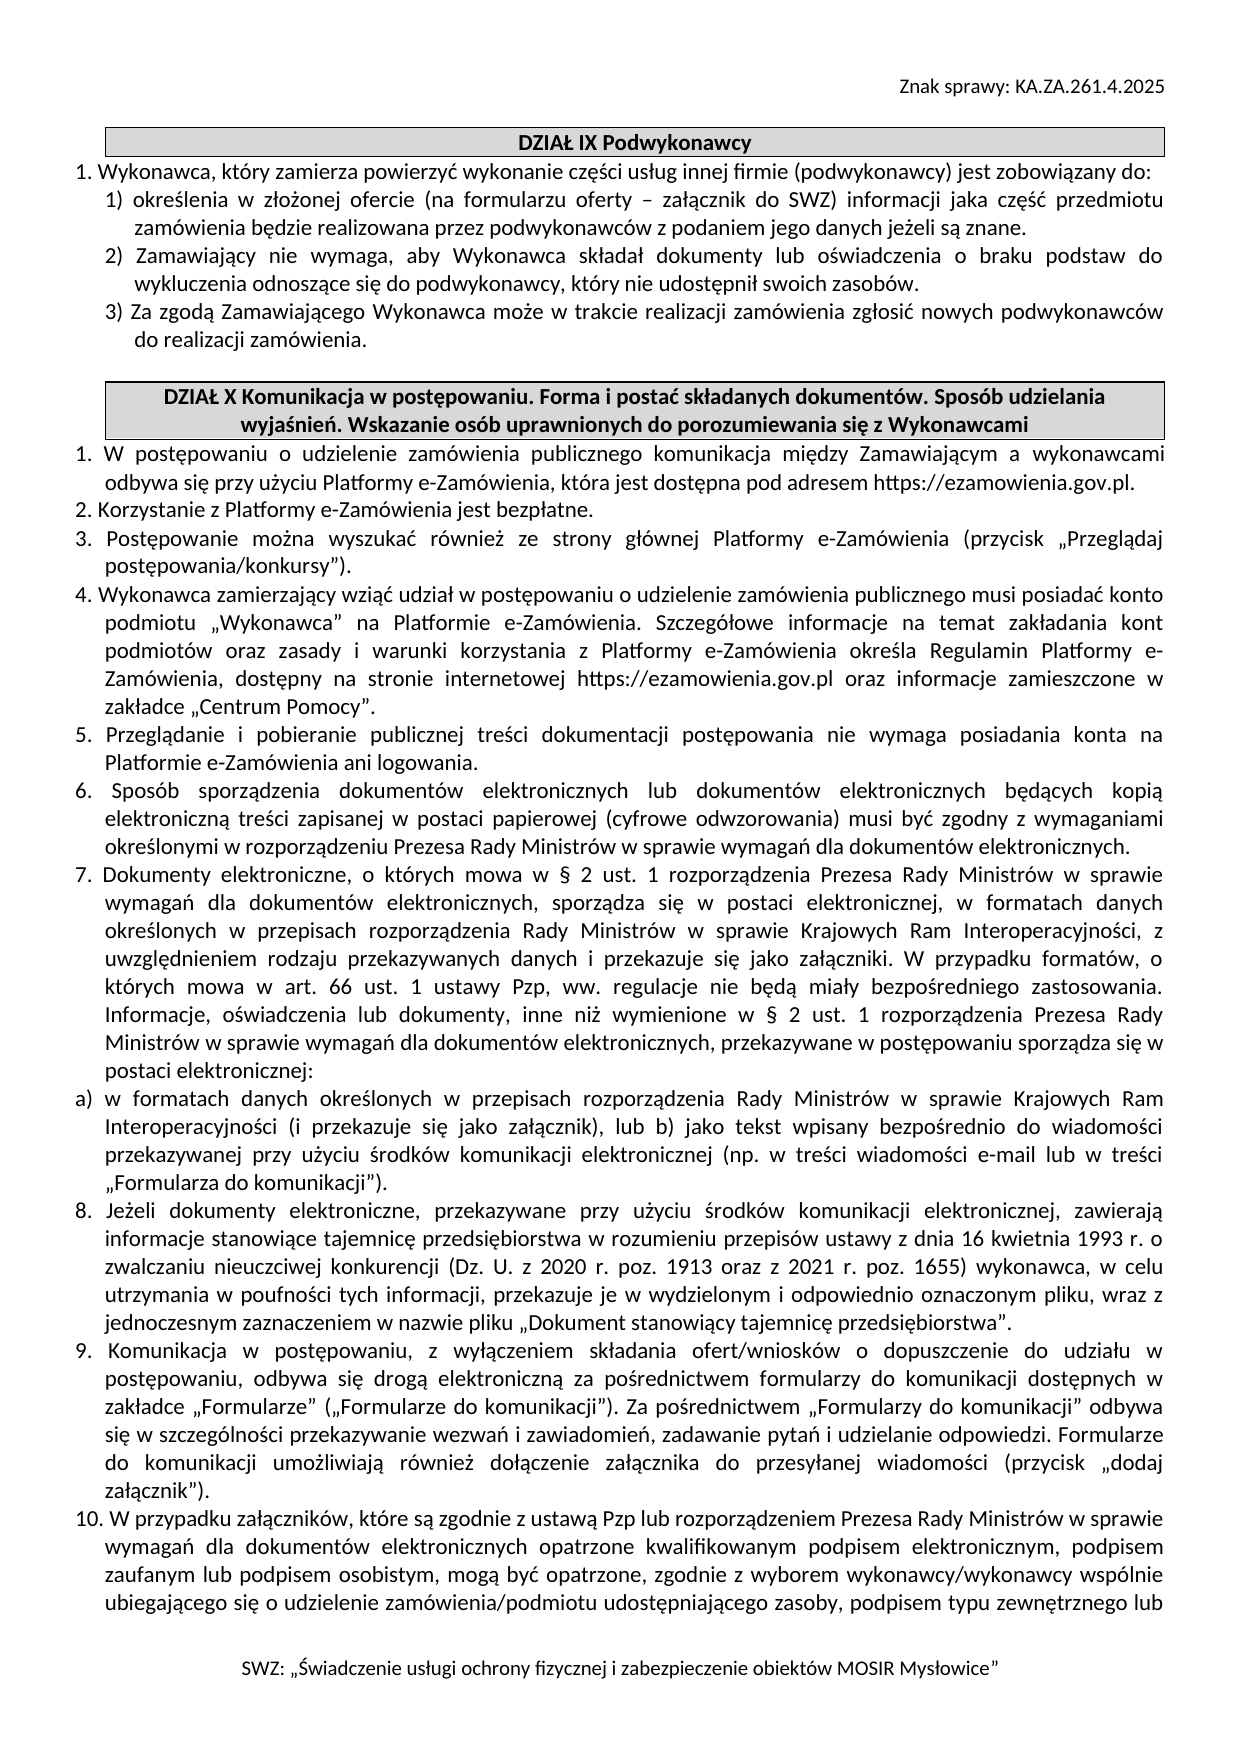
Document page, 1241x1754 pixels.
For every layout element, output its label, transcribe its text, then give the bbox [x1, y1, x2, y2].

text 6. Sposób sporządzenia dokumentów elektronicznych lub dokumentów elektronicznych będących kopią elektroniczną treści zapisanej w postaci papierowej (cyfrowe odwzorowania) musi być zgodny z wymaganiami określonymi w rozporządzeniu Prezesa Rady Ministrów w sprawie wymagań dla dokumentów elektronicznych. [75, 776, 1165, 860]
text 7. Dokumenty elektroniczne, o których mowa w § 2 ust. 1 rozporządzenia Prezesa Rady Ministrów w sprawie wymagań dla dokumentów elektronicznych, sporządza się w postaci elektronicznej, w formatach danych określonych w przepisach rozporządzenia Rady Ministrów w sprawie Krajowych Ram Interoperacyjności, z uwzględnieniem rodzaju przekazywanych danych i przekazuje się jako załączniki. W przypadku formatów, o których mowa w art. 66 ust. 1 ustawy Pzp, ww. regulacje nie będą miały bezpośredniego zastosowania. Informacje, oświadczenia lub dokumenty, inne niż wymienione w § 2 ust. 1 rozporządzenia Prezesa Rady Ministrów w sprawie wymagań dla dokumentów elektronicznych, przekazywane w postępowaniu sporządza się w postaci elektronicznej: [75, 860, 1165, 1084]
text 4. Wykonawca zamierzający wziąć udział w postępowaniu o udzielenie zamówienia publicznego musi posiadać konto podmiotu „Wykonawca” na Platformie e-Zamówienia. Szczegółowe informacje na temat zakładania kont podmiotów oraz zasady i warunki korzystania z Platformy e-Zamówienia określa Regulamin Platformy e-Zamówienia, dostępny na stronie internetowej https://ezamowienia.gov.pl oraz informacje zamieszczone w zakładce „Centrum Pomocy”. [75, 580, 1165, 720]
text 1. Wykonawca, który zamierza powierzyć wykonanie części usług innej firmie (podwykonawcy) jest zobowiązany do: [75, 157, 1165, 185]
text 2. Korzystanie z Platformy e-Zamówienia jest bezpłatne. [75, 496, 1165, 524]
table_header DZIAŁ X Komunikacja w postępowaniu. Forma i postać składanych dokumentów. Sposób udzielania wyjaśnień. Wskazanie osób uprawnionych do porozumiewania się z Wykonawcami [106, 383, 1164, 438]
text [75, 1504, 1165, 1616]
text 3) Za zgodą Zamawiającego Wykonawca może w trakcie realizacji zamówienia zgłosić nowych podwykonawców do realizacji zamówienia. [104, 297, 1165, 353]
text 3. Postępowanie można wyszukać również ze strony głównej Platformy e-Zamówienia (przycisk „Przeglądaj postępowania/konkursy”). [75, 524, 1165, 580]
text 2) Zamawiający nie wymaga, aby Wykonawca składał dokumenty lub oświadczenia o braku podstaw do wykluczenia odnoszące się do podwykonawcy, który nie udostępnił swoich zasobów. [104, 241, 1165, 297]
text 8. Jeżeli dokumenty elektroniczne, przekazywane przy użyciu środków komunikacji elektronicznej, zawierają informacje stanowiące tajemnicę przedsiębiorstwa w rozumieniu przepisów ustawy z dnia 16 kwietnia 1993 r. o zwalczaniu nieuczciwej konkurencji (Dz. U. z 2020 r. poz. 1913 oraz z 2021 r. poz. 1655) wykonawca, w celu utrzymania w poufności tych informacji, przekazuje je w wydzielonym i odpowiednio oznaczonym pliku, wraz z jednoczesnym zaznaczeniem w nazwie pliku „Dokument stanowiący tajemnicę przedsiębiorstwa”. [75, 1196, 1165, 1336]
text 9. Komunikacja w postępowaniu, z wyłączeniem składania ofert/wniosków o dopuszczenie do udziału w postępowaniu, odbywa się drogą elektroniczną za pośrednictwem formularzy do komunikacji dostępnych w zakładce „Formularze” („Formularze do komunikacji”). Za pośrednictwem „Formularzy do komunikacji” odbywa się w szczególności przekazywanie wezwań i zawiadomień, zadawanie pytań i udzielanie odpowiedzi. Formularze do komunikacji umożliwiają również dołączenie załącznika do przesyłanej wiadomości (przycisk „dodaj załącznik”). [75, 1336, 1165, 1504]
text a) w formatach danych określonych w przepisach rozporządzenia Rady Ministrów w sprawie Krajowych Ram Interoperacyjności (i przekazuje się jako załącznik), lub b) jako tekst wpisany bezpośrednio do wiadomości przekazywanej przy użyciu środków komunikacji elektronicznej (np. w treści wiadomości e-mail lub w treści „Formularza do komunikacji”). [75, 1084, 1165, 1196]
text 5. Przeglądanie i pobieranie publicznej treści dokumentacji postępowania nie wymaga posiadania konta na Platformie e-Zamówienia ani logowania. [75, 720, 1165, 776]
table_header DZIAŁ IX Podwykonawcy [106, 128, 1164, 156]
text 1. W postępowaniu o udzielenie zamówienia publicznego komunikacja między Zamawiającym a wykonawcami odbywa się przy użyciu Platformy e-Zamówienia, która jest dostępna pod adresem https://ezamowienia.gov.pl. [75, 439, 1165, 496]
text 1) określenia w złożonej ofercie (na formularzu oferty – załącznik do SWZ) informacji jaka część przedmiotu zamówienia będzie realizowana przez podwykonawców z podaniem jego danych jeżeli są znane. [104, 185, 1165, 241]
